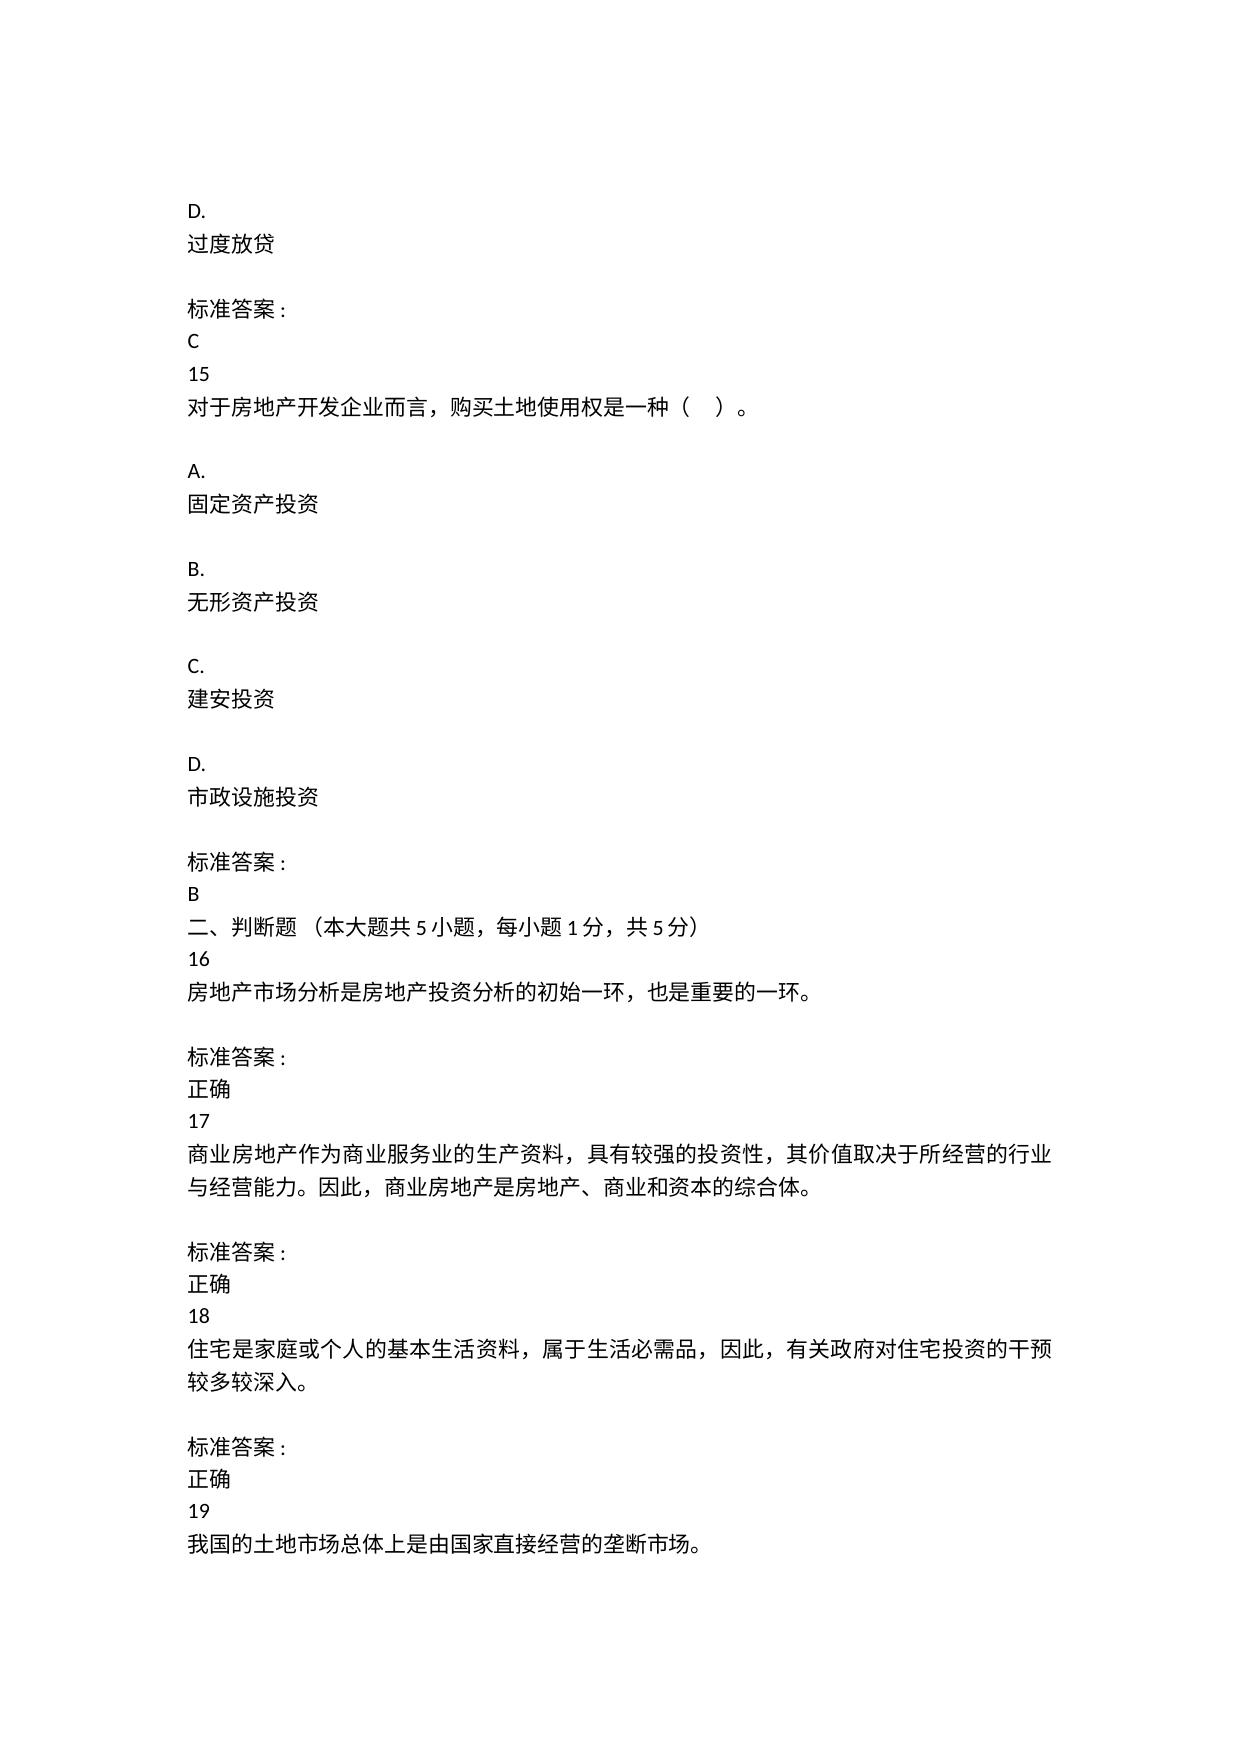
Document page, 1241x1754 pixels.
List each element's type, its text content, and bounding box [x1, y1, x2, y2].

text 19 [187, 1494, 1053, 1527]
text 房地产市场分析是房地产投资分析的初始一环，也是重要的一环。 [187, 974, 1053, 1007]
text 标准答案 : [187, 844, 1053, 877]
text 15 [187, 357, 1053, 389]
text 商业房地产作为商业服务业的生产资料，具有较强的投资性，其价值取决于所经营的行业与经营能力。因此，商业房地产是房地产、商业和资本的综合体。 [187, 1137, 1053, 1202]
text 标准答案 : [187, 1429, 1053, 1462]
text A. [187, 454, 1053, 487]
text 住宅是家庭或个人的基本生活资料，属于生活必需品，因此，有关政府对住宅投资的干预较多较深入。 [187, 1332, 1053, 1397]
text 正确 [187, 1072, 1053, 1104]
text 16 [187, 942, 1053, 974]
text 建安投资 [187, 682, 1053, 714]
text 正确 [187, 1267, 1053, 1299]
text 标准答案 : [187, 1234, 1053, 1267]
text 标准答案 : [187, 292, 1053, 324]
text 正确 [187, 1462, 1053, 1494]
text D. [187, 747, 1053, 779]
text C [187, 324, 1053, 357]
text 我国的土地市场总体上是由国家直接经营的垄断市场。 [187, 1527, 1053, 1559]
text B [187, 877, 1053, 909]
text 无形资产投资 [187, 584, 1053, 617]
text 标准答案 : [187, 1039, 1053, 1072]
text D. [187, 194, 1053, 227]
text C. [187, 649, 1053, 682]
text 对于房地产开发企业而言，购买土地使用权是一种（ ）。 [187, 389, 1053, 422]
text 市政设施投资 [187, 779, 1053, 812]
text 二、判断题 （本大题共5小题，每小题1分，共5分） [187, 909, 1053, 942]
text 过度放贷 [187, 227, 1053, 259]
text 18 [187, 1299, 1053, 1332]
text 固定资产投资 [187, 487, 1053, 519]
text 17 [187, 1104, 1053, 1137]
text B. [187, 552, 1053, 584]
